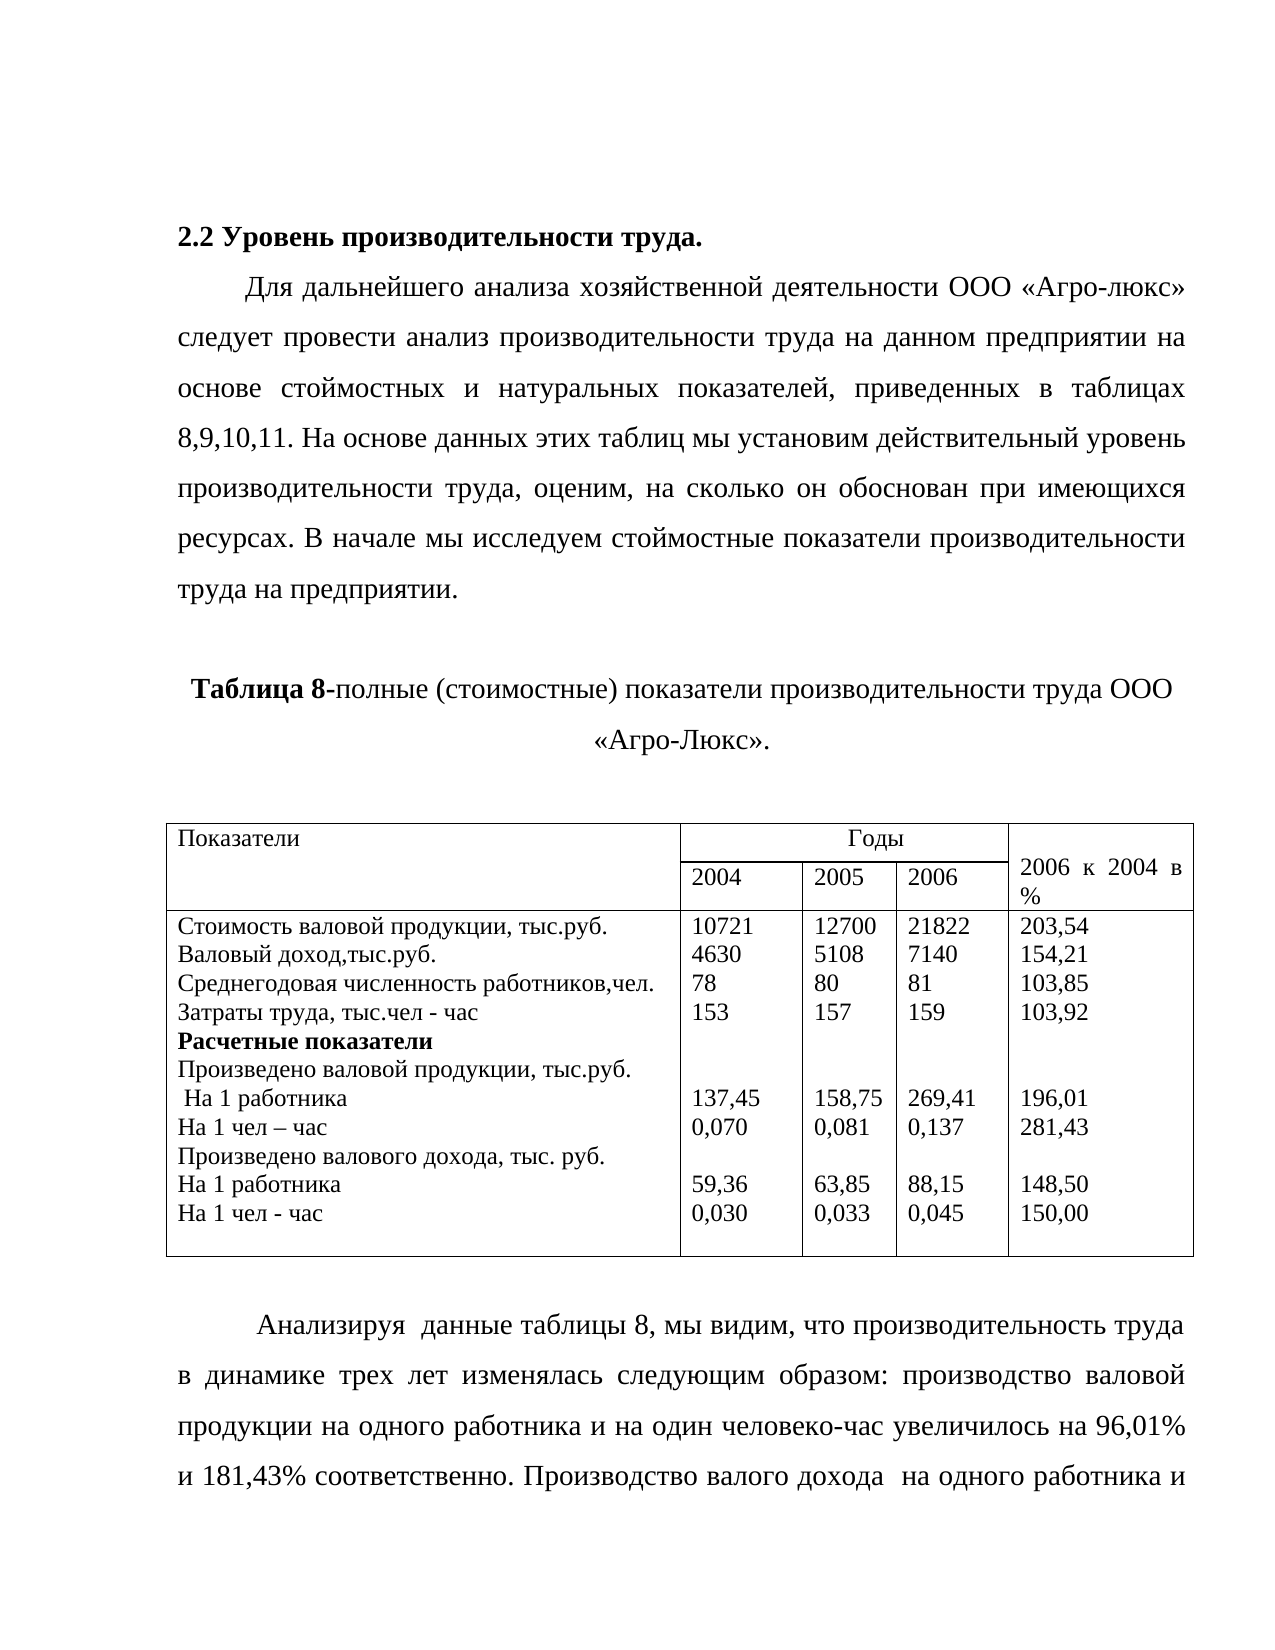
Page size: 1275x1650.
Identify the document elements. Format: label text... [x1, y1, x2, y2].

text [177, 1307, 1186, 1492]
table_cell 2004 [681, 863, 802, 910]
text Для дальнейшего анализа хозяйственной деятельности ООО «Агро-люкс» следует провести анализ производительности труда на данном предприятии на основе стоймостных и натуральных показателей, приведенных в таблицах 8,9,10,11. На основе данных этих таблиц мы установим действительный уровень производительности труда, оценим, на сколько он обоснован при имеющихся ресурсах. В начале мы исследуем стоймостные показатели производительности труда на предприятии. [177, 269, 1186, 604]
table_header 2006 к 2004 в % [1009, 824, 1193, 910]
table_cell Стоимость валовой продукции, тыс.руб. Валовый доход,тыс.руб. Среднегодовая численность работников,чел. Затраты труда, тыс.чел - час Расчетные показатели Произведено валовой продукции, тыс.руб. На 1 работника На 1 чел – час Произведено валового дохода, тыс. руб. На 1 работника На 1 чел - час [167, 911, 680, 1256]
table_cell 21822 7140 81 159 269,41 0,137 88,15 0,045 [897, 911, 1008, 1256]
text Таблица 8-полные (стоимостные) показатели производительности труда ООО «Агро-Люкс». [177, 672, 1186, 755]
table_cell 2006 [897, 863, 1008, 910]
table_header Показатели [167, 824, 680, 910]
table_cell 203,54 154,21 103,85 103,92 196,01 281,43 148,50 150,00 [1009, 911, 1193, 1256]
table_header Годы [681, 824, 1008, 861]
table_cell 10721 4630 78 153 137,45 0,070 59,36 0,030 [681, 911, 802, 1256]
table_cell 12700 5108 80 157 158,75 0,081 63,85 0,033 [803, 911, 896, 1256]
table_cell 2005 [803, 863, 896, 910]
text 2.2 Уровень производительности труда. [177, 219, 1186, 252]
